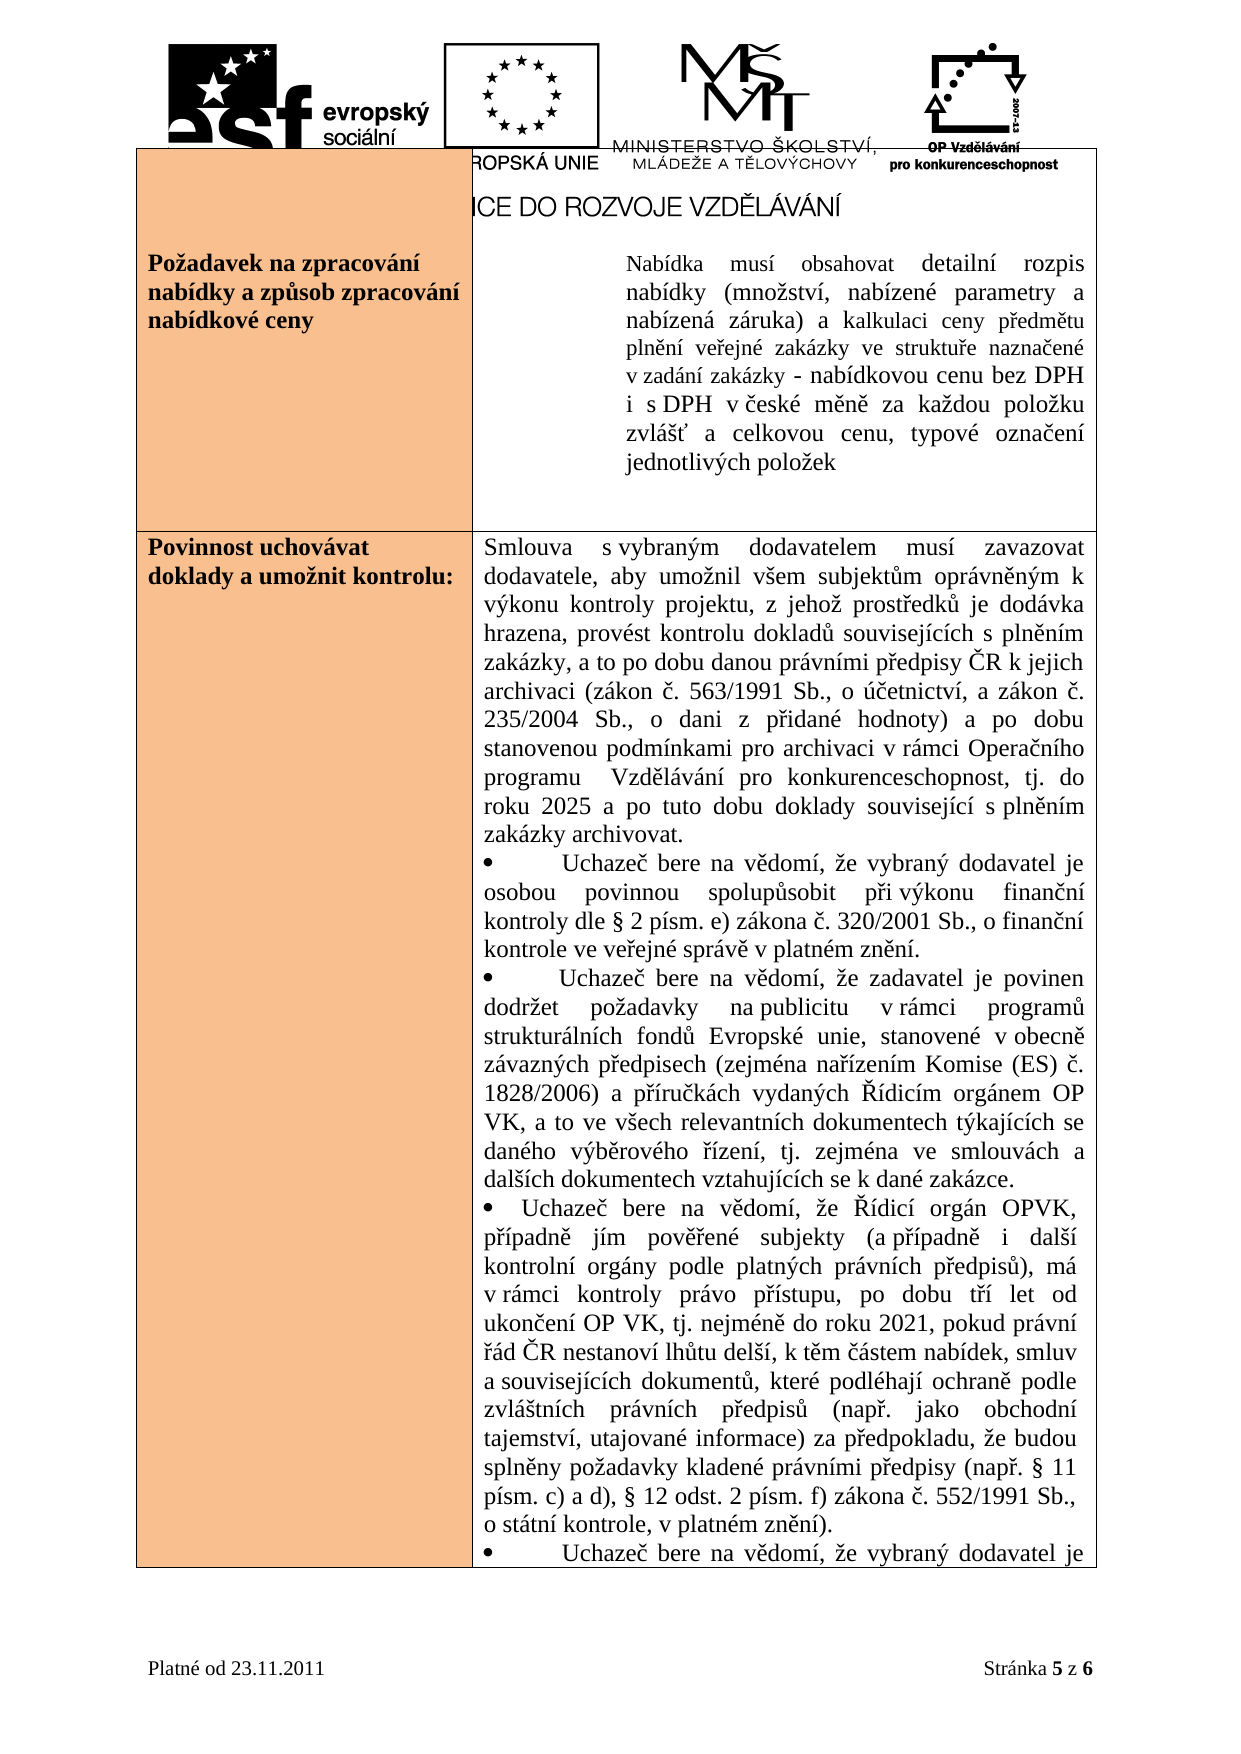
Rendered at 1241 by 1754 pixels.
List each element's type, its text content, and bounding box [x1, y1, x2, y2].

table_cell Nabídka musí obsahovat detailní rozpis nabídky (množství, nabízené parametry a nabízená záruka) a kalkulaci ceny předmětu plnění veřejné zakázky ve struktuře naznačené v zadání zakázky - nabídkovou cenu bez DPH i s DPH v české měně za každou položku zvlášť a celkovou cenu, typové označení jednotlivých položek [473, 149, 1096, 531]
picture [121, 3, 1119, 248]
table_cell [473, 532, 1096, 1567]
table_cell Požadavek na zpracování nabídky a způsob zpracování nabídkové ceny [137, 149, 472, 531]
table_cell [137, 532, 472, 1567]
